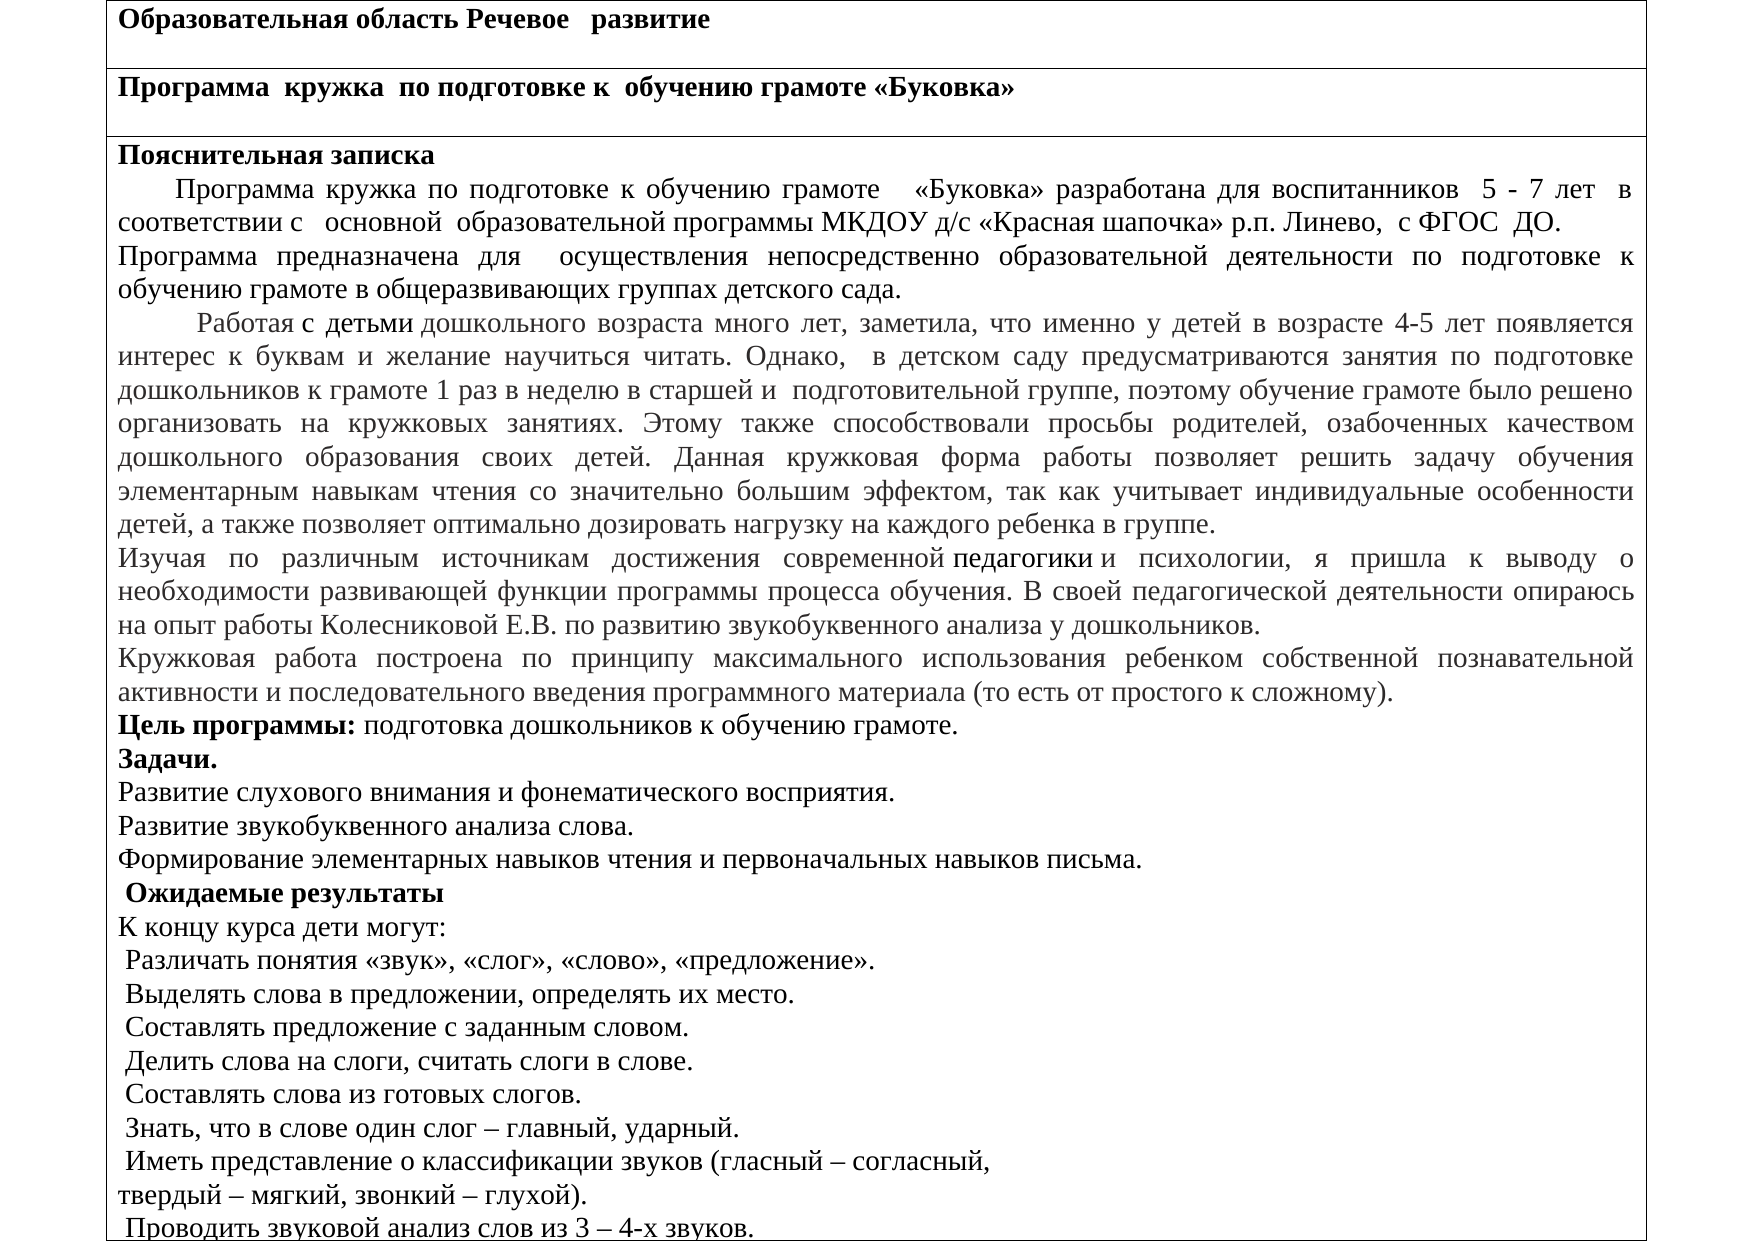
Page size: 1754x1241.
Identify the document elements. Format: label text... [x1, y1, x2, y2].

table_cell Программа кружка по подготовке к обучению грамоте «Буковка» [107, 69, 1646, 136]
table_cell Пояснительная записка Программа кружка по подготовке к обучению грамоте «Буковка» разработана для воспитанников 5 - 7 лет в соответствии с основной образовательной программы МКДОУ д/с «Красная шапочка» р.п. Линево, с ФГОС ДО. Программа предназначена для осуществления непосредственно образовательной деятельности по подготовке к обучению грамоте в общеразвивающих группах детского сада. Работая с детьми дошкольного возраста много лет, заметила, что именно у детей в возрасте 4-5 лет появляется интерес к буквам и желание научиться читать. Однако, в детском саду предусматриваются занятия по подготовке дошкольников к грамоте 1 раз в неделю в старшей и подготовительной группе, поэтому обучение грамоте было решено организовать на кружковых занятиях. Этому также способствовали просьбы родителей, озабоченных качеством дошкольного образования своих детей. Данная кружковая форма работы позволяет решить задачу обучения элементарным навыкам чтения со значительно большим эффектом, так как учитывает индивидуальные особенности детей, а также позволяет оптимально дозировать нагрузку на каждого ребенка в группе. Изучая по различным источникам достижения современной педагогики и психологии, я пришла к выводу о необходимости развивающей функции программы процесса обучения. В своей педагогической деятельности опираюсь на опыт работы Колесниковой Е.В. по развитию звукобуквенного анализа у дошкольников. Кружковая работа построена по принципу максимального использования ребенком собственной познавательной активности и последовательного введения программного материала (то есть от простого к сложному). Цель программы: подготовка дошкольников к обучению грамоте. Задачи. Развитие слухового внимания и фонематического восприятия. Развитие звукобуквенного анализа слова. Формирование элементарных навыков чтения и первоначальных навыков письма. Ожидаемые результаты К концу курса дети могут: Различать понятия «звук», «слог», «слово», «предложение». Выделять слова в предложении, определять их место. Составлять предложение с заданным словом. Делить слова на слоги, считать слоги в слове. Составлять слова из готовых слогов. Знать, что в слове один слог – главный, ударный. Иметь представление о классификации звуков (гласный – согласный, твердый – мягкий, звонкий – глухой). Проводить звуковой анализ слов из 3 – 4-х звуков. Понимать и различать понятия «звук» и «буква». Читать простые по звукобуквенному составу слова. [107, 137, 1646, 1240]
table_header Образовательная область Речевое развитие [107, 1, 1646, 68]
